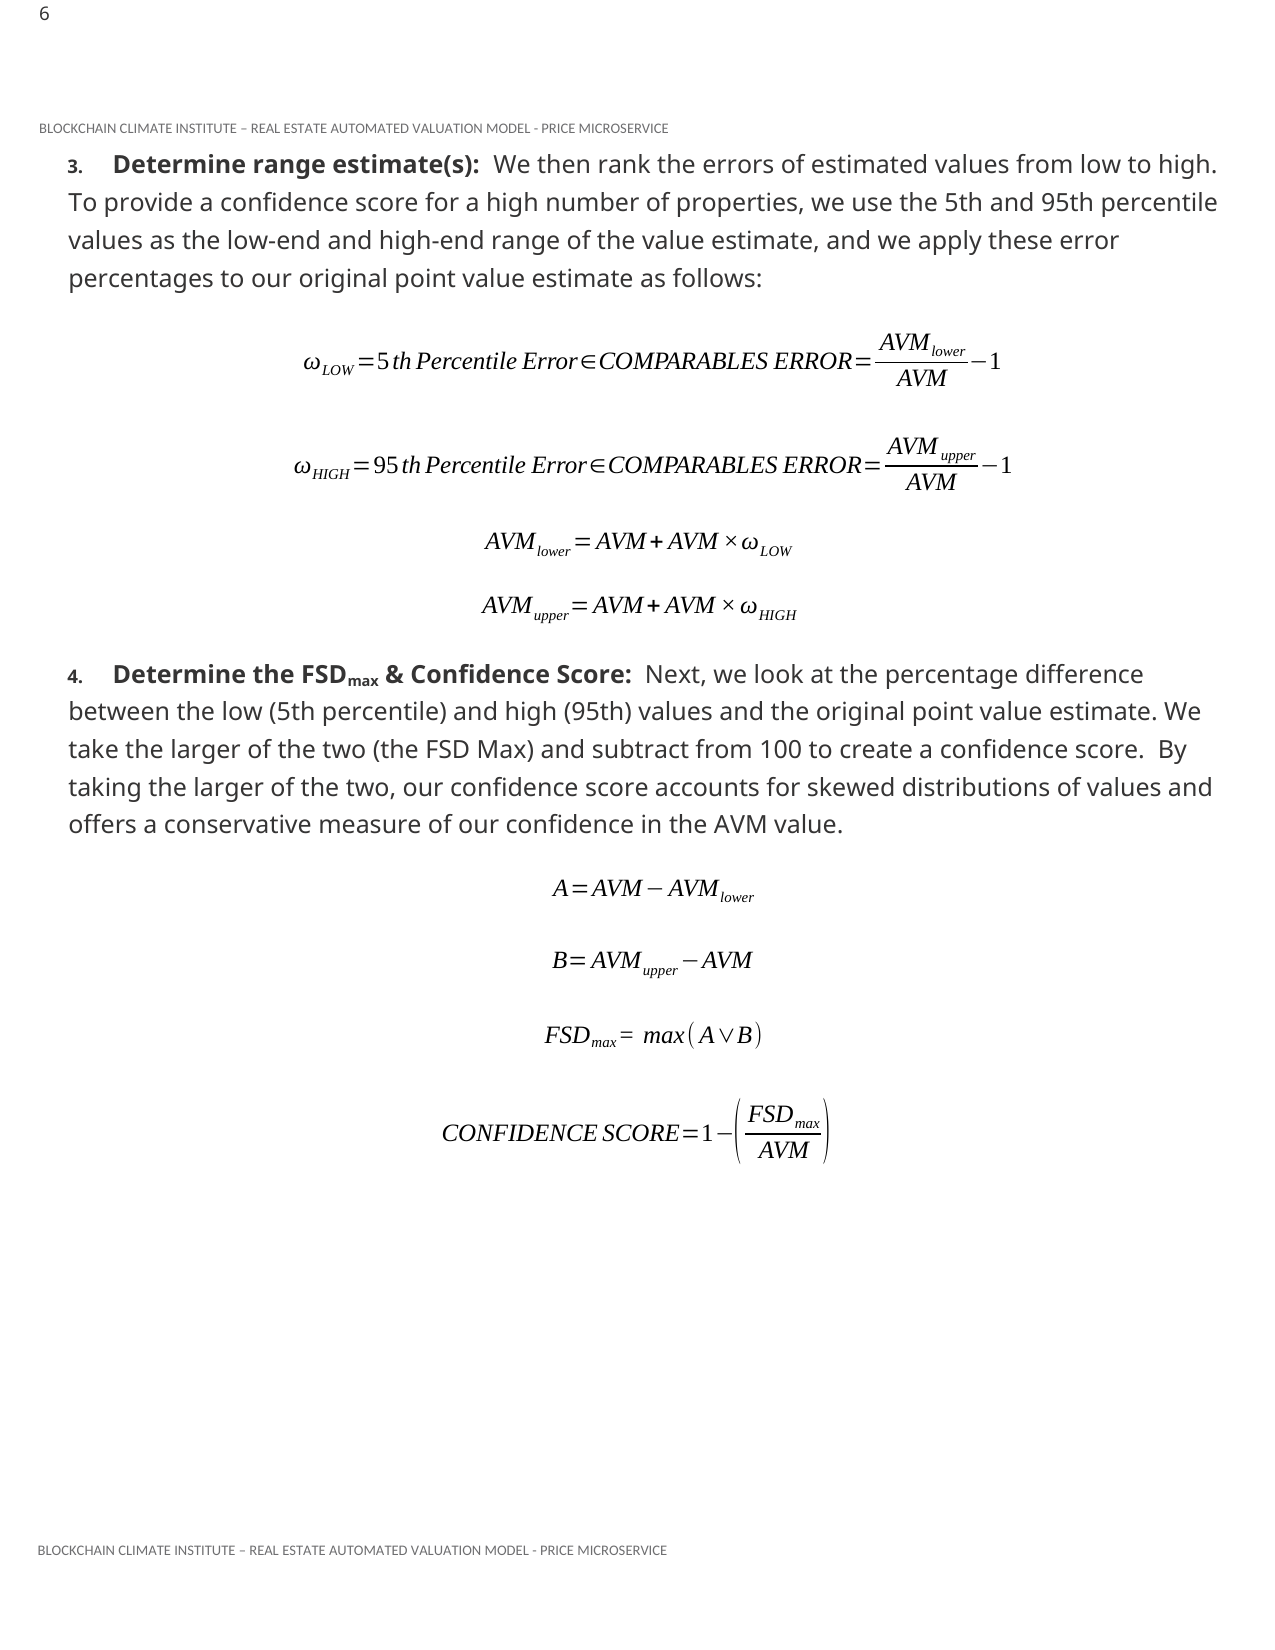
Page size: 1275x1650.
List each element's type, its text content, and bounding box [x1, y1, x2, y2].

list Determine range estimate(s): We then rank the errors of estimated values from low to high. To provide a confidence score for a high number of properties, we use the 5th and 95th percentile values as the low-end and high-end range of the value estimate, and we apply these error percentages to our original point value estimate as follows: [67, 146, 1235, 295]
list Determine the FSDmax & Confidence Score: Next, we look at the percentage difference between the low (5th percentile) and high (95th) values and the original point value estimate. We take the larger of the two (the FSD Max) and subtract from 100 to create a confidence score. By taking the larger of the two, our confidence score accounts for skewed distributions of values and offers a conservative measure of our confidence in the AVM value. [67, 656, 1235, 841]
